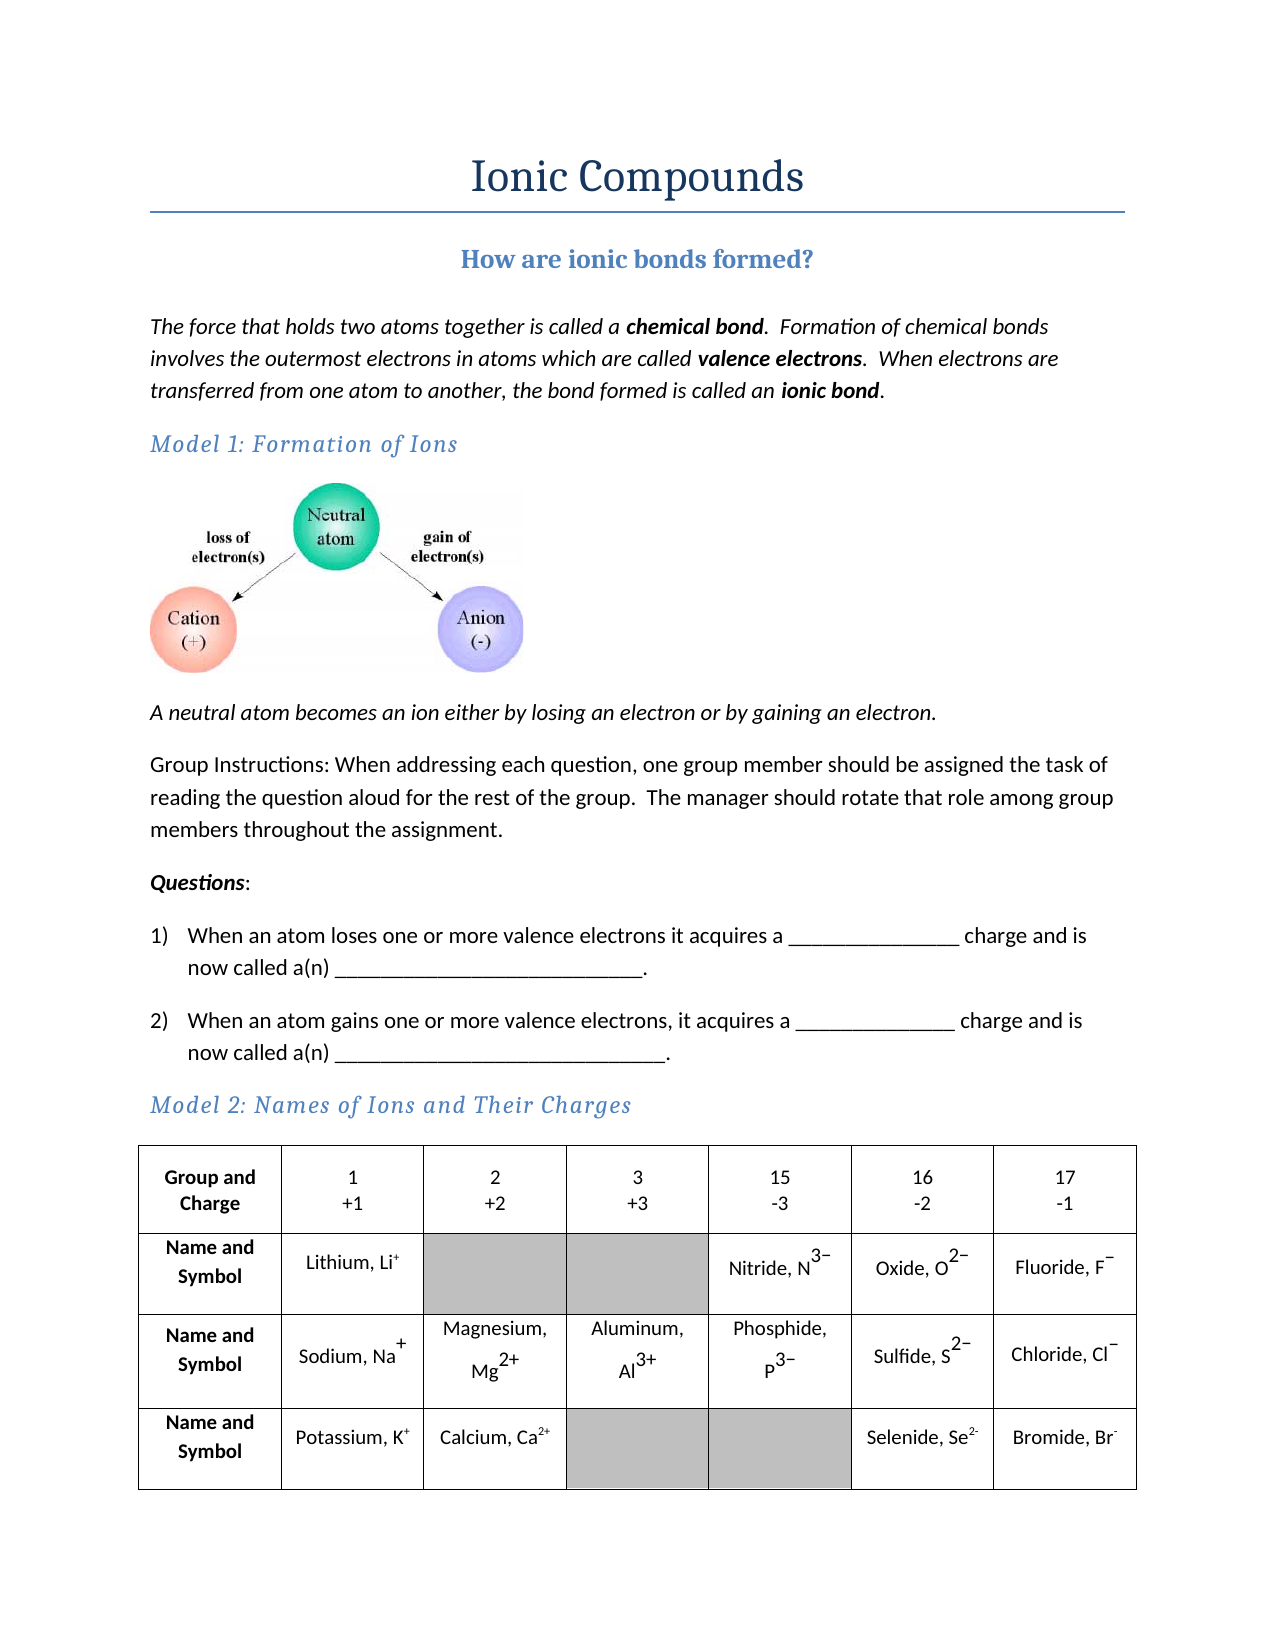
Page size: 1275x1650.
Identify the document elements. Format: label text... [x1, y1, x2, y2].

table_header 2 +2 [424, 1146, 566, 1233]
table_cell [424, 1234, 566, 1314]
table_cell Sulfide, S2− [852, 1315, 993, 1408]
table_header 3 +3 [567, 1146, 708, 1233]
subtitle Model 2: Names of Ions and Their Charges [150, 1091, 1125, 1120]
table_cell Potassium, K+ [282, 1409, 423, 1488]
text Group Instructions: When addressing each question, one group member should be assigned the task of reading the question aloud for the rest of the group. The manager should rotate that role among group members throughout the assignment. [150, 751, 1125, 843]
table_cell [709, 1409, 851, 1488]
text Questions: [150, 868, 1125, 896]
table_cell Calcium, Ca2+ [424, 1409, 566, 1488]
table_header 17 -1 [994, 1146, 1136, 1233]
list When an atom gains one or more valence electrons, it acquires a ______________ charge and is now called a(n) _____________________________. [150, 1006, 1125, 1066]
picture [150, 483, 524, 673]
table_cell Magnesium, Mg2+ [424, 1315, 566, 1408]
table_cell [567, 1234, 708, 1314]
table_header Group and Charge [139, 1146, 281, 1233]
subtitle Model 1: Formation of Ions [150, 430, 1125, 458]
table_cell Name and Symbol [139, 1315, 281, 1408]
table_cell Sodium, Na+ [282, 1315, 423, 1408]
table_cell Name and Symbol [139, 1409, 281, 1488]
subtitle How are ionic bonds formed? [150, 244, 1125, 276]
table_cell [567, 1409, 708, 1488]
table_cell Name and Symbol [139, 1234, 281, 1314]
text A neutral atom becomes an ion either by losing an electron or by gaining an electron. [150, 698, 1125, 726]
title Ionic Compounds [150, 150, 1125, 211]
table_cell Oxide, O2− [852, 1234, 993, 1314]
table_cell Nitride, N3− [709, 1234, 851, 1314]
table_cell Phosphide, P3− [709, 1315, 851, 1408]
list When an atom loses one or more valence electrons it acquires a _______________ charge and is now called a(n) ___________________________. [150, 921, 1125, 981]
table_header 1 +1 [282, 1146, 423, 1233]
table_cell Aluminum, Al3+ [567, 1315, 708, 1408]
table_cell Chloride, Cl− [994, 1315, 1136, 1408]
table_cell Selenide, Se2- [852, 1409, 993, 1488]
table_cell Bromide, Br- [994, 1409, 1136, 1488]
text The force that holds two atoms together is called a chemical bond. Formation of chemical bonds involves the outermost electrons in atoms which are called valence electrons. When electrons are transferred from one atom to another, the bond formed is called an ionic bond. [150, 280, 1125, 405]
table_cell Lithium, Li+ [282, 1234, 423, 1314]
table_header 16 -2 [852, 1146, 993, 1233]
table_header 15 -3 [709, 1146, 851, 1233]
table_cell Fluoride, F− [994, 1234, 1136, 1314]
